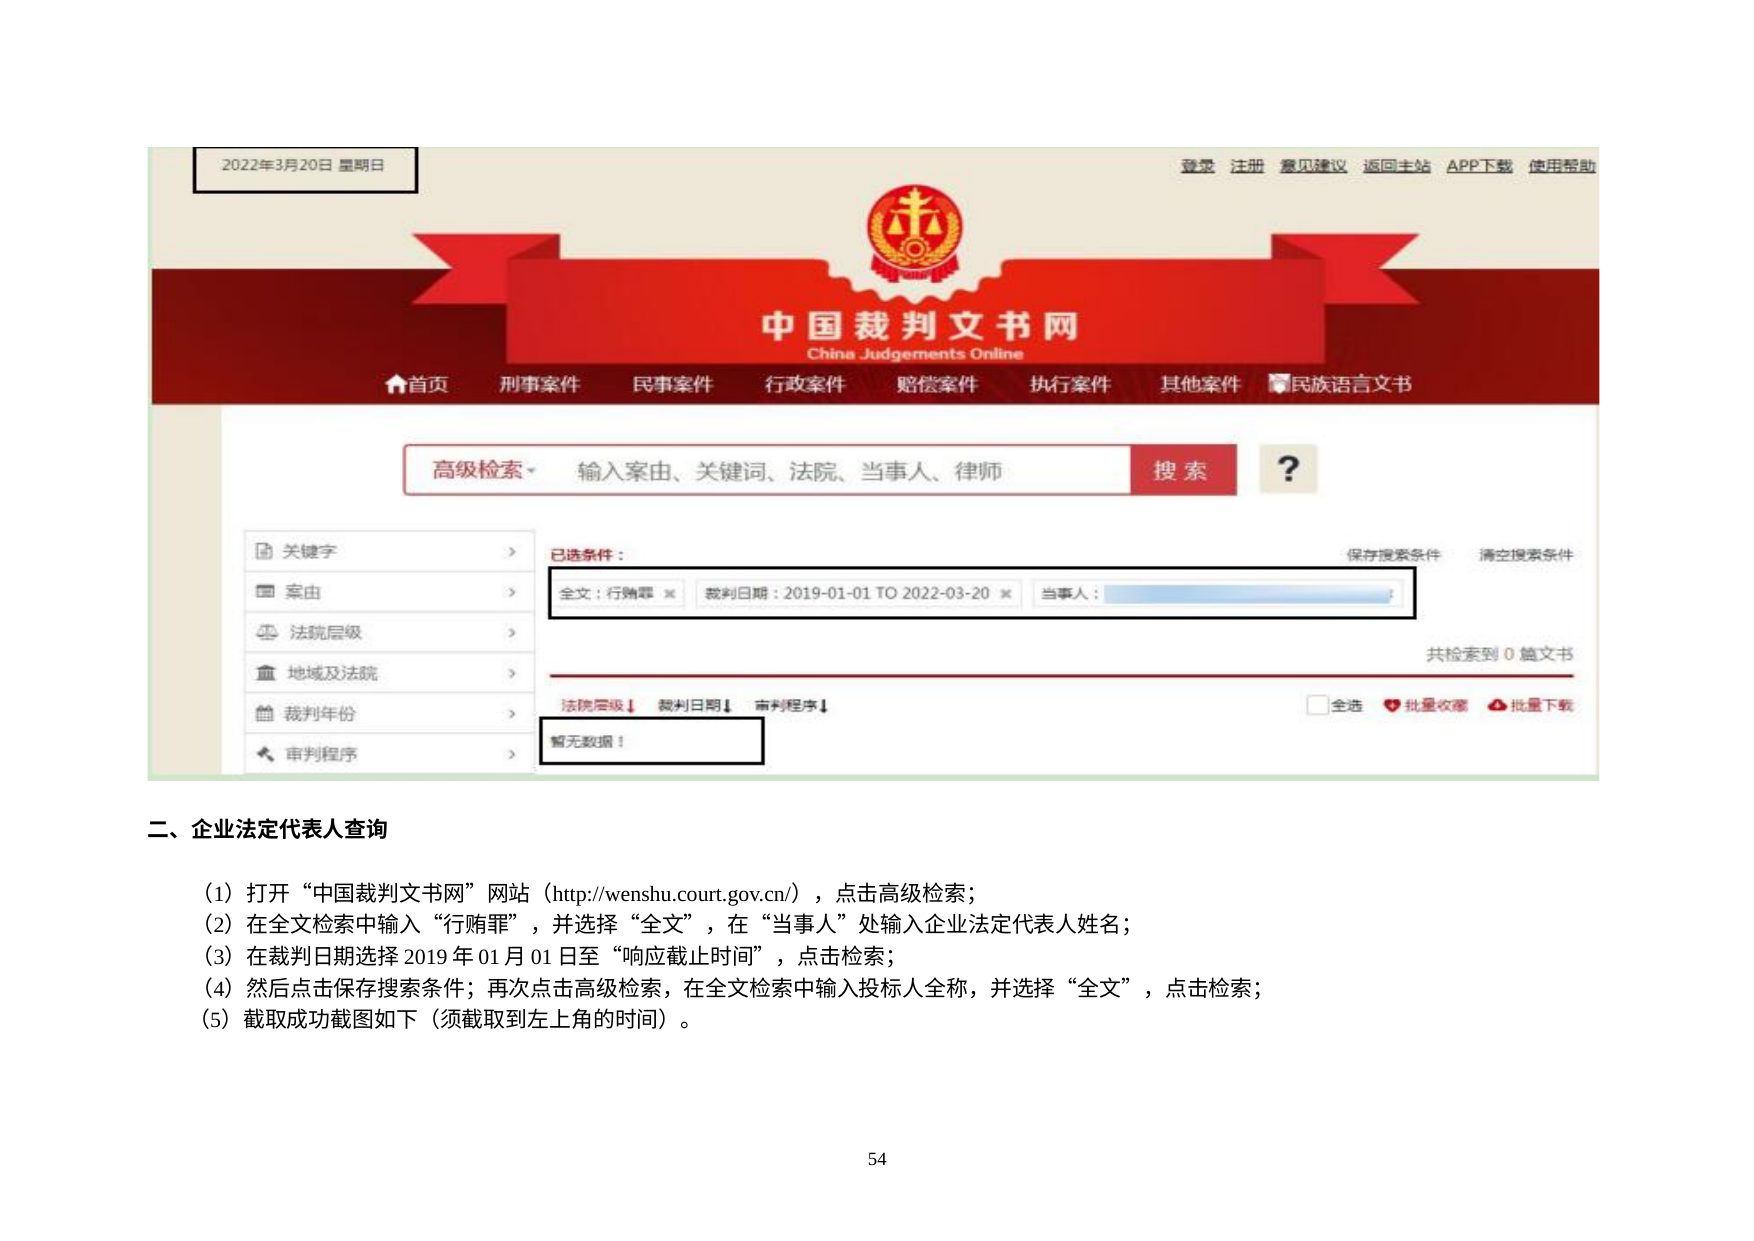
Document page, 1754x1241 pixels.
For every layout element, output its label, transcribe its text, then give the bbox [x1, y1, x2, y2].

text （1）打开“中国裁判文书网”网站（http://wenshu.court.gov.cn/），点击高级检索； [148, 876, 1606, 907]
text （5）截取成功截图如下（须截取到左上角的时间）。 [148, 1002, 1606, 1034]
text （4）然后点击保存搜索条件；再次点击高级检索，在全文检索中输入投标人全称，并选择“全文”，点击检索； [148, 971, 1606, 1002]
text （2）在全文检索中输入“行贿罪”，并选择“全文”，在“当事人”处输入企业法定代表人姓名； [148, 907, 1606, 939]
text （3）在裁判日期选择2019年01月01日至“响应截止时间”，点击检索； [148, 939, 1606, 971]
picture [147, 147, 1600, 781]
